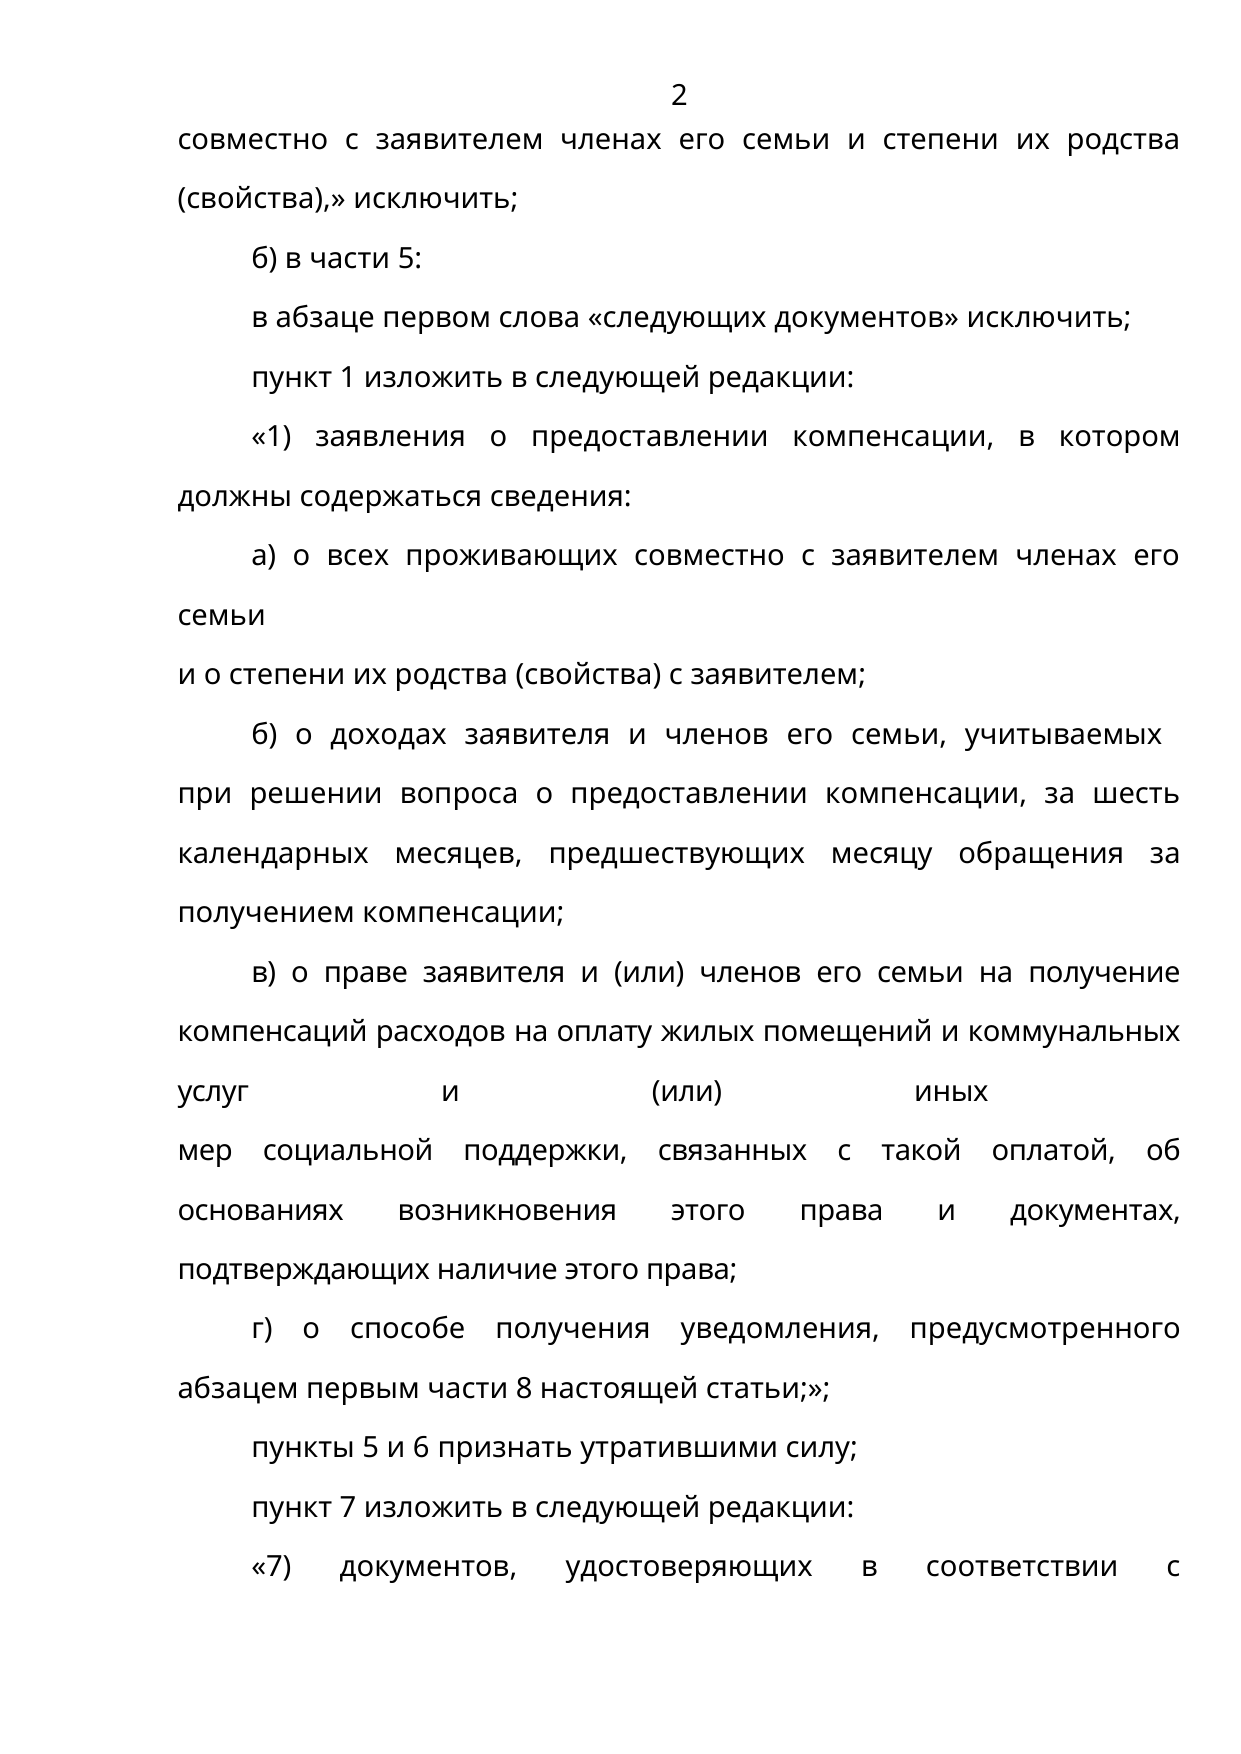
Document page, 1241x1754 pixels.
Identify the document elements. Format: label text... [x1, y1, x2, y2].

text пункт 1 изложить в следующей редакции: [177, 356, 1181, 396]
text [177, 1546, 1181, 1585]
text пункт 7 изложить в следующей редакции: [177, 1486, 1181, 1526]
text а) о всех проживающих совместно с заявителем членах его семьи и о степени их родства (свойства) с заявителем; [177, 534, 1181, 693]
text в) о праве заявителя и (или) членов его семьи на получение компенсаций расходов на оплату жилых помещений и коммунальных услуг и (или) иных мер социальной поддержки, связанных с такой оплатой, об основаниях возникновения этого права и документах, подтверждающих наличие этого права; [177, 951, 1181, 1288]
text б) о доходах заявителя и членов его семьи, учитываемых при решении вопроса о предоставлении компенсации, за шесть календарных месяцев, предшествующих месяцу обращения за получением компенсации; [177, 713, 1181, 931]
text «1) заявления о предоставлении компенсации, в котором должны содержаться сведения: [177, 416, 1181, 515]
text г) о способе получения уведомления, предусмотренного абзацем первым части 8 настоящей статьи;»; [177, 1308, 1181, 1407]
text б) в части 5: [177, 237, 1181, 277]
text пункты 5 и 6 признать утратившими силу; [177, 1427, 1181, 1466]
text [177, 118, 1181, 217]
text в абзаце первом слова «следующих документов» исключить; [177, 297, 1181, 336]
